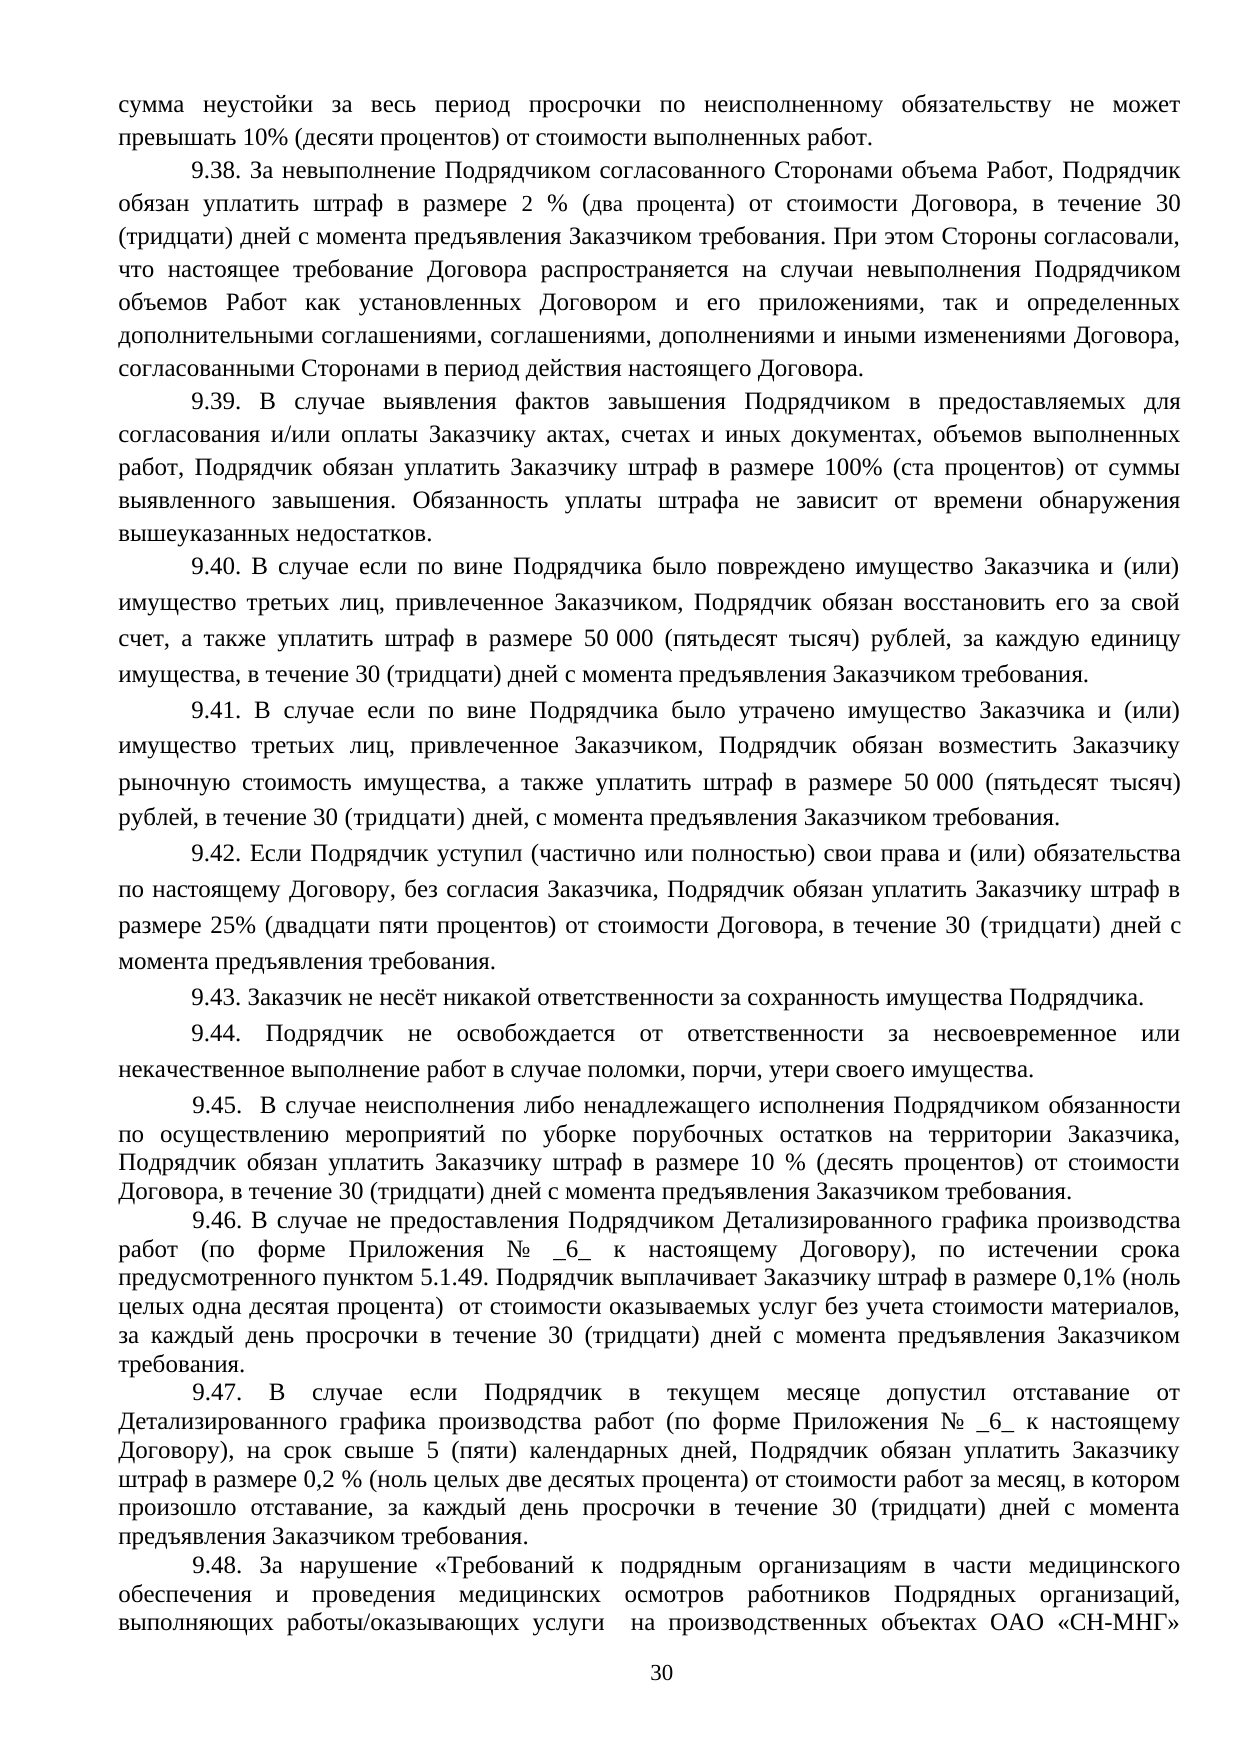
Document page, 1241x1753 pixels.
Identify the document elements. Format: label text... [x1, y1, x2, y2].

text 9.43. Заказчик не несёт никакой ответственности за сохранность имущества Подрядчика. [118, 982, 1181, 1011]
text 9.47. В случае если Подрядчик в текущем месяце допустил отставание от Детализированного графика производства работ (по форме Приложения № _6_ к настоящему Договору), на срок свыше 5 (пяти) календарных дней, Подрядчик обязан уплатить Заказчику штраф в размере 0,2 % (ноль целых две десятых процента) от стоимости работ за месяц, в котором произошло отставание, за каждый день просрочки в течение 30 (тридцати) дней с момента предъявления Заказчиком требования. [118, 1377, 1181, 1550]
text 9.39. В случае выявления фактов завышения Подрядчиком в предоставляемых для согласования и/или оплаты Заказчику актах, счетах и иных документах, объемов выполненных работ, Подрядчик обязан уплатить Заказчику штраф в размере 100% (ста процентов) от суммы выявленного завышения. Обязанность уплаты штрафа не зависит от времени обнаружения вышеуказанных недостатков. [118, 386, 1181, 547]
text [118, 89, 1181, 150]
text 9.46. В случае не предоставления Подрядчиком Детализированного графика производства работ (по форме Приложения № _6_ к настоящему Договору), по истечении срока предусмотренного пунктом 5.1.49. Подрядчик выплачивает Заказчику штраф в размере 0,1% (ноль целых одна десятая процента) от стоимости оказываемых услуг без учета стоимости материалов, за каждый день просрочки в течение 30 (тридцати) дней с момента предъявления Заказчиком требования. [118, 1205, 1181, 1377]
text 9.45. В случае неисполнения либо ненадлежащего исполнения Подрядчиком обязанности по осуществлению мероприятий по уборке порубочных остатков на территории Заказчика, Подрядчик обязан уплатить Заказчику штраф в размере 10 % (десять процентов) от стоимости Договора, в течение 30 (тридцати) дней с момента предъявления Заказчиком требования. [118, 1090, 1181, 1205]
text 9.41. В случае если по вине Подрядчика было утрачено имущество Заказчика и (или) имущество третьих лиц, привлеченное Заказчиком, Подрядчик обязан возместить Заказчику рыночную стоимость имущества, а также уплатить штраф в размере 50 000 (пятьдесят тысяч) рублей, в течение 30 (тридцати) дней, с момента предъявления Заказчиком требования. [118, 695, 1181, 831]
text 9.42. Если Подрядчик уступил (частично или полностью) свои права и (или) обязательства по настоящему Договору, без согласия Заказчика, Подрядчик обязан уплатить Заказчику штраф в размере 25% (двадцати пяти процентов) от стоимости Договора, в течение 30 (тридцати) дней с момента предъявления требования. [118, 838, 1181, 975]
text 9.44. Подрядчик не освобождается от ответственности за несвоевременное или некачественное выполнение работ в случае поломки, порчи, утери своего имущества. [118, 1018, 1181, 1083]
text 9.38. За невыполнение Подрядчиком согласованного Сторонами объема Работ, Подрядчик обязан уплатить штраф в размере 2 % (два процента) от стоимости Договора, в течение 30 (тридцати) дней с момента предъявления Заказчиком требования. При этом Стороны согласовали, что настоящее требование Договора распространяется на случаи невыполнения Подрядчиком объемов Работ как установленных Договором и его приложениями, так и определенных дополнительными соглашениями, соглашениями, дополнениями и иными изменениями Договора, согласованными Сторонами в период действия настоящего Договора. [118, 155, 1181, 382]
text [118, 1550, 1181, 1636]
text 9.40. В случае если по вине Подрядчика было повреждено имущество Заказчика и (или) имущество третьих лиц, привлеченное Заказчиком, Подрядчик обязан восстановить его за свой счет, а также уплатить штраф в размере 50 000 (пятьдесят тысяч) рублей, за каждую единицу имущества, в течение 30 (тридцати) дней с момента предъявления Заказчиком требования. [118, 551, 1181, 687]
